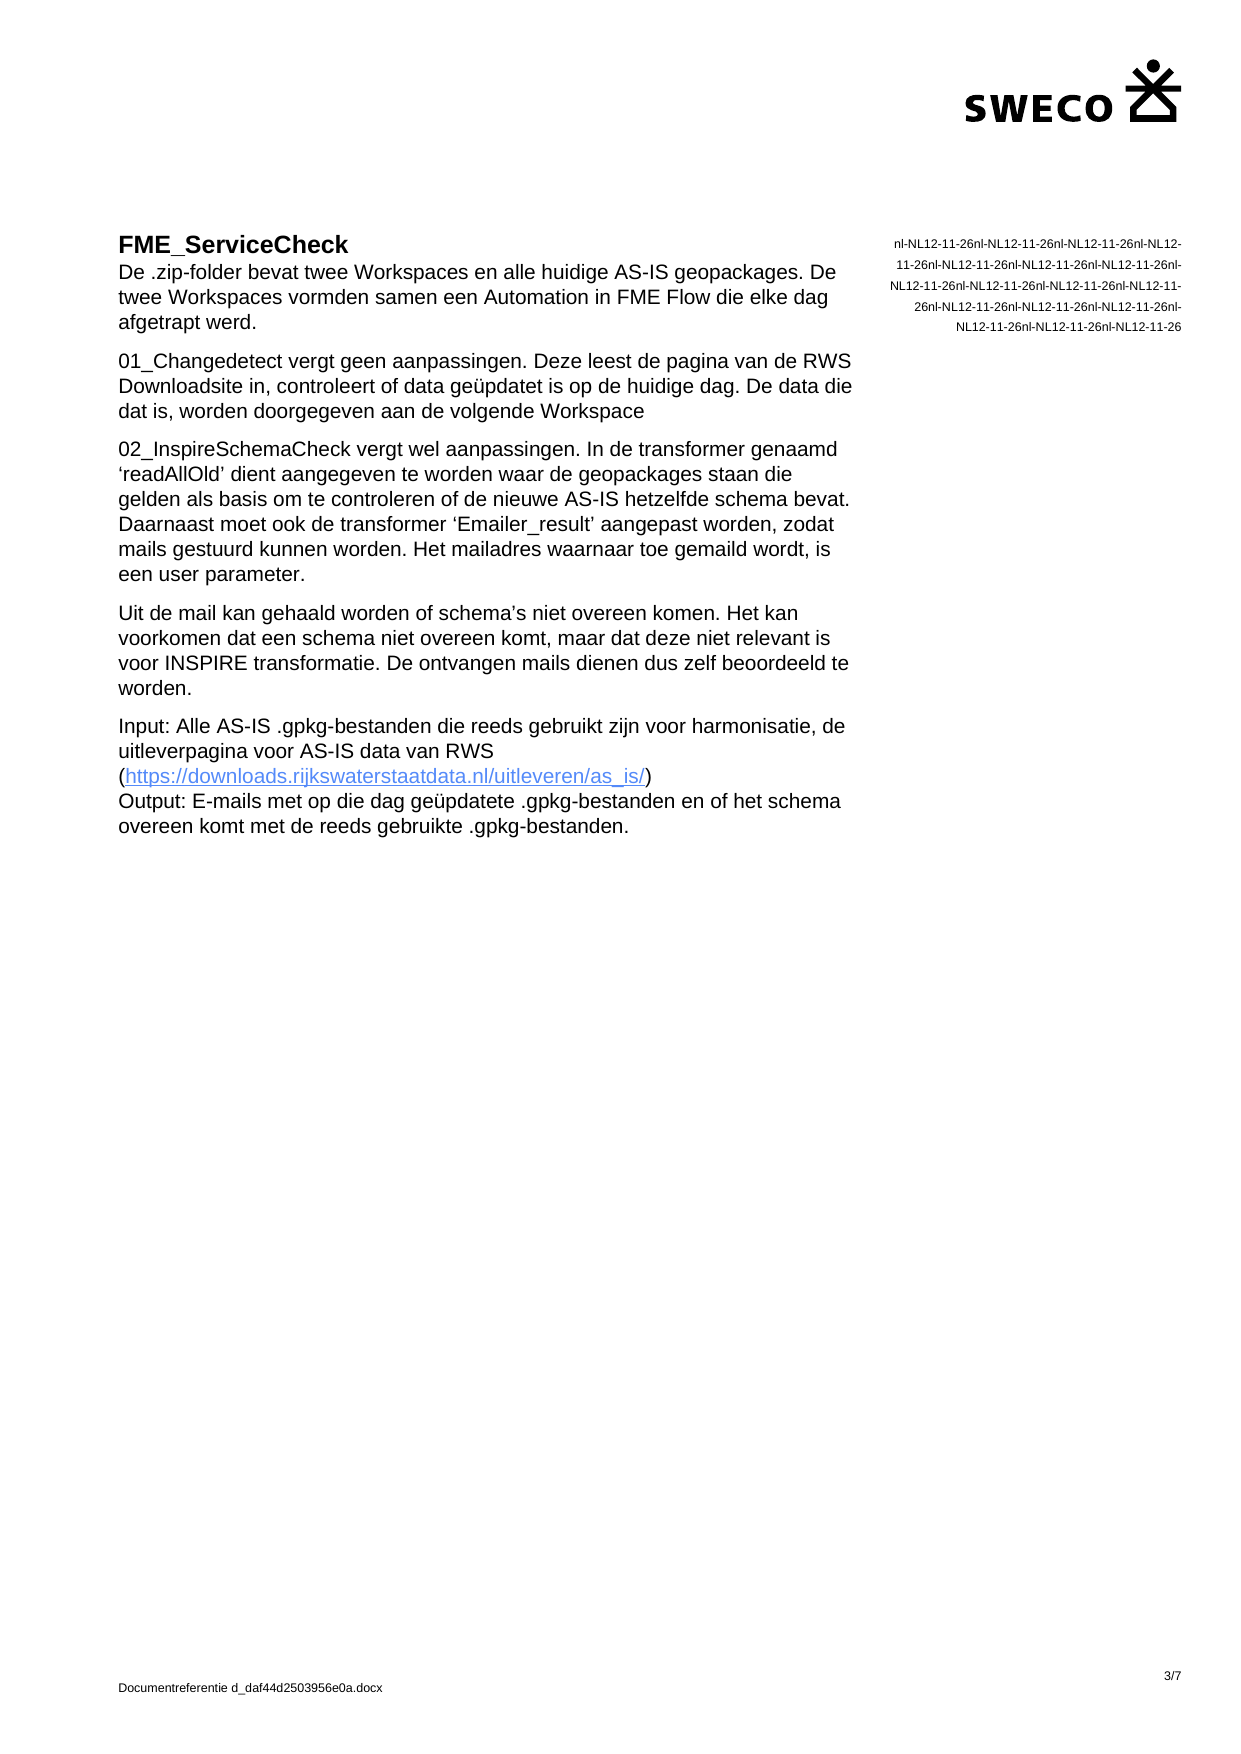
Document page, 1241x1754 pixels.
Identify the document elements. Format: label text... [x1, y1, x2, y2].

text Output: E-mails met op die dag geüpdatete .gpkg-bestanden en of het schema overeen komt met de reeds gebruikte .gpkg-bestanden. [118, 788, 856, 838]
text Input: Alle AS-IS .gpkg-bestanden die reeds gebruikt zijn voor harmonisatie, de uitleverpagina voor AS-IS data van RWS (https://downloads.rijkswaterstaatdata.nl/uitleveren/as_is/) [118, 713, 856, 788]
text 01_Changedetect vergt geen aanpassingen. Deze leest de pagina van de RWS Downloadsite in, controleert of data geüpdatet is op de huidige dag. De data die dat is, worden doorgegeven aan de volgende Workspace [118, 348, 856, 423]
text 02_InspireSchemaCheck vergt wel aanpassingen. In de transformer genaamd ‘readAllOld’ dient aangegeven te worden waar de geopackages staan die gelden als basis om te controleren of de nieuwe AS-IS hetzelfde schema bevat. Daarnaast moet ook de transformer ‘Emailer_result’ aangepast worden, zodat mails gestuurd kunnen worden. Het mailadres waarnaar toe gemaild wordt, is een user parameter. [118, 436, 856, 586]
text Uit de mail kan gehaald worden of schema’s niet overeen komen. Het kan voorkomen dat een schema niet overeen komt, maar dat deze niet relevant is voor INSPIRE transformatie. De ontvangen mails dienen dus zelf beoordeeld te worden. [118, 600, 856, 700]
text FME_ServiceCheck De .zip-folder bevat twee Workspaces en alle huidige AS-IS geopackages. De twee Workspaces vormden samen een Automation in FME Flow die elke dag afgetrapt werd. [118, 230, 856, 334]
